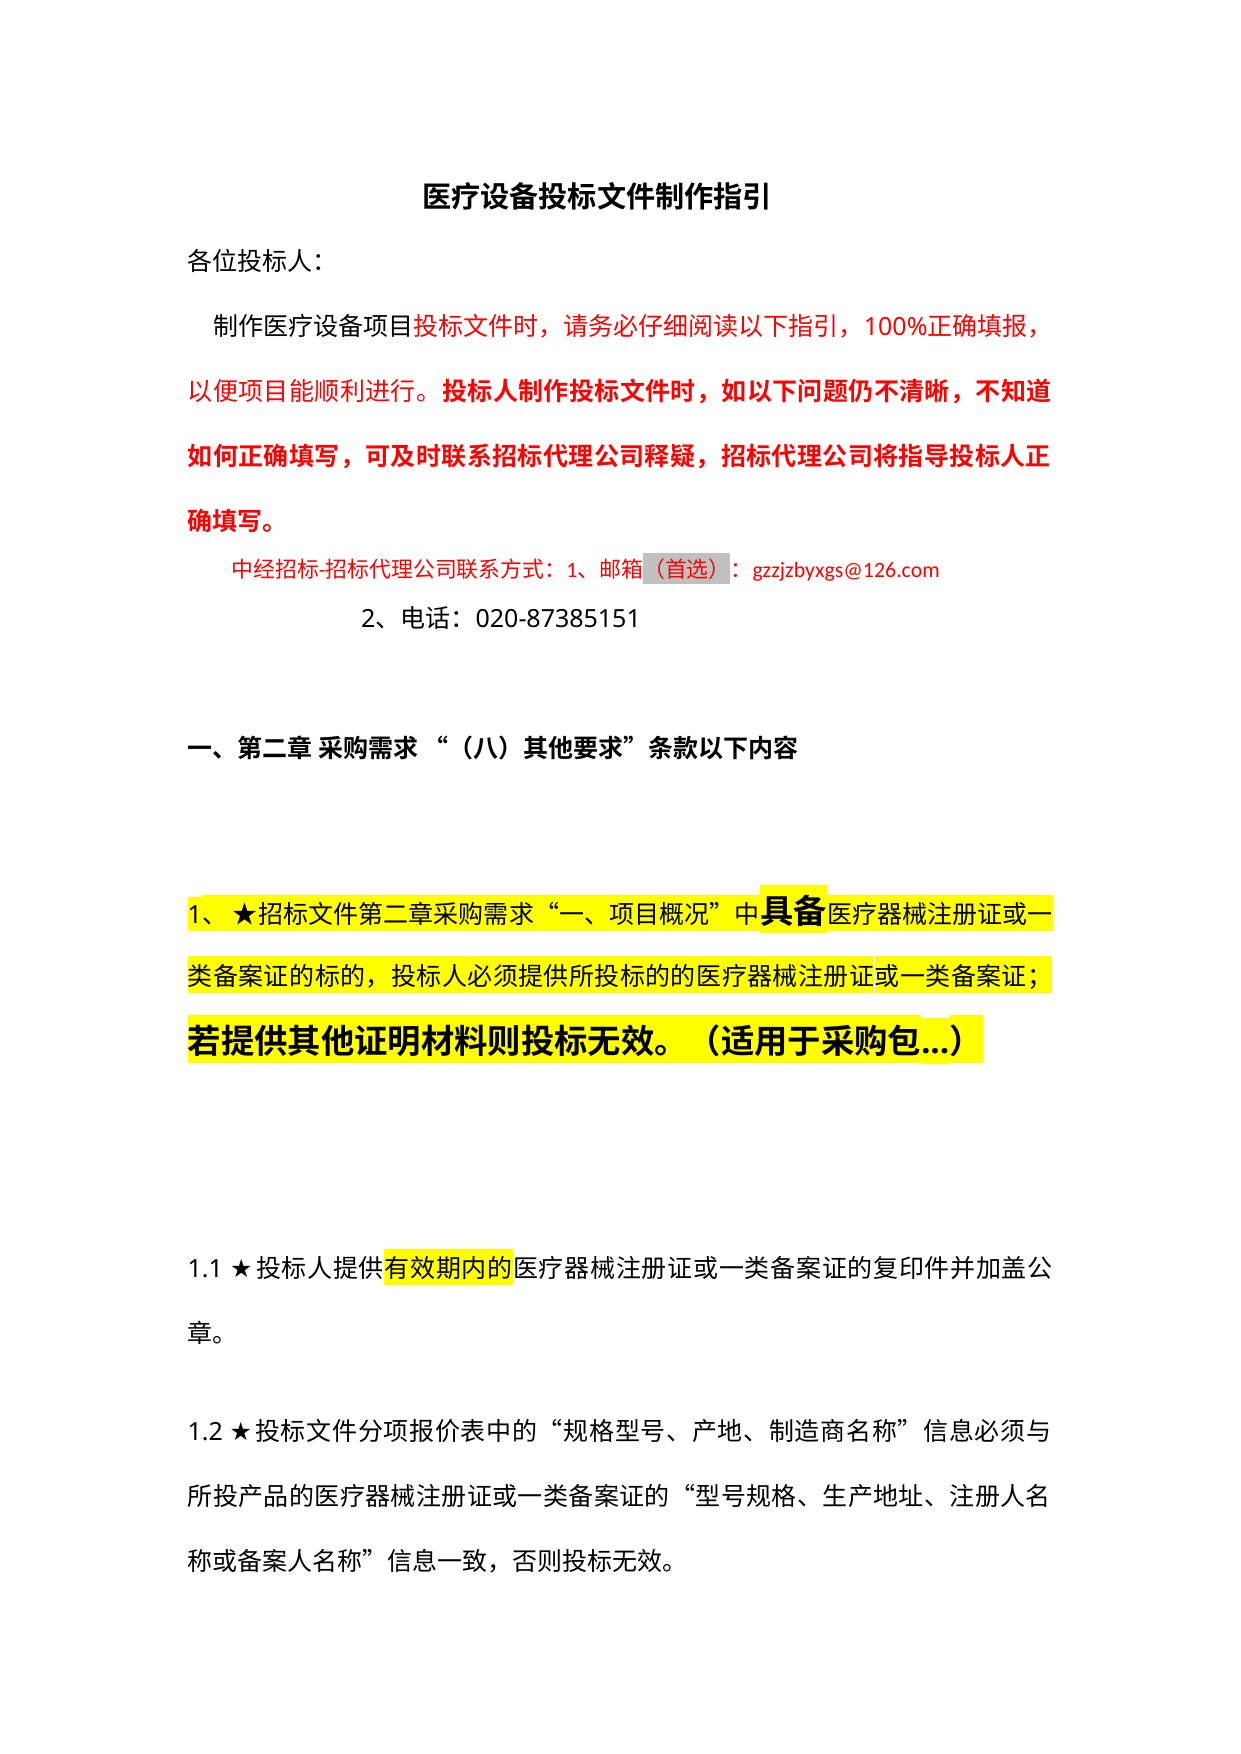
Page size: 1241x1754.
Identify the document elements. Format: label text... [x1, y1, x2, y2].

text 2、电话：020-87385151 [187, 584, 1053, 649]
list 1、 ★招标文件第二章采购需求“一、项目概况”中具备医疗器械注册证或一类备案证的标的，投标人必须提供所投标的的医疗器械注册证或一类备案证；若提供其他证明材料则投标无效。（适用于采购包...） [187, 877, 1053, 1072]
text 各位投标人： [187, 227, 1053, 292]
text 医疗设备投标文件制作指引 [187, 162, 1053, 227]
text 中经招标-招标代理公司联系方式：1、邮箱（首选）：gzzjzbyxgs@126.com [187, 552, 1053, 584]
list 制作医疗设备项目投标文件时，请务必仔细阅读以下指引，100%正确填报，以便项目能顺利进行。投标人制作投标文件时，如以下问题仍不清晰，不知道如何正确填写，可及时联系招标代理公司释疑，招标代理公司将指导投标人正确填写。 [187, 292, 1053, 552]
list 1.2 ★投标文件分项报价表中的“规格型号、产地、制造商名称”信息必须与所投产品的医疗器械注册证或一类备案证的“型号规格、生产地址、注册人名称或备案人名称”信息一致，否则投标无效。 [187, 1397, 1053, 1592]
list 1.1 ★投标人提供有效期内的医疗器械注册证或一类备案证的复印件并加盖公章。 [187, 1234, 1053, 1364]
list 第二章 采购需求 “（八）其他要求”条款以下内容 [187, 714, 1053, 779]
